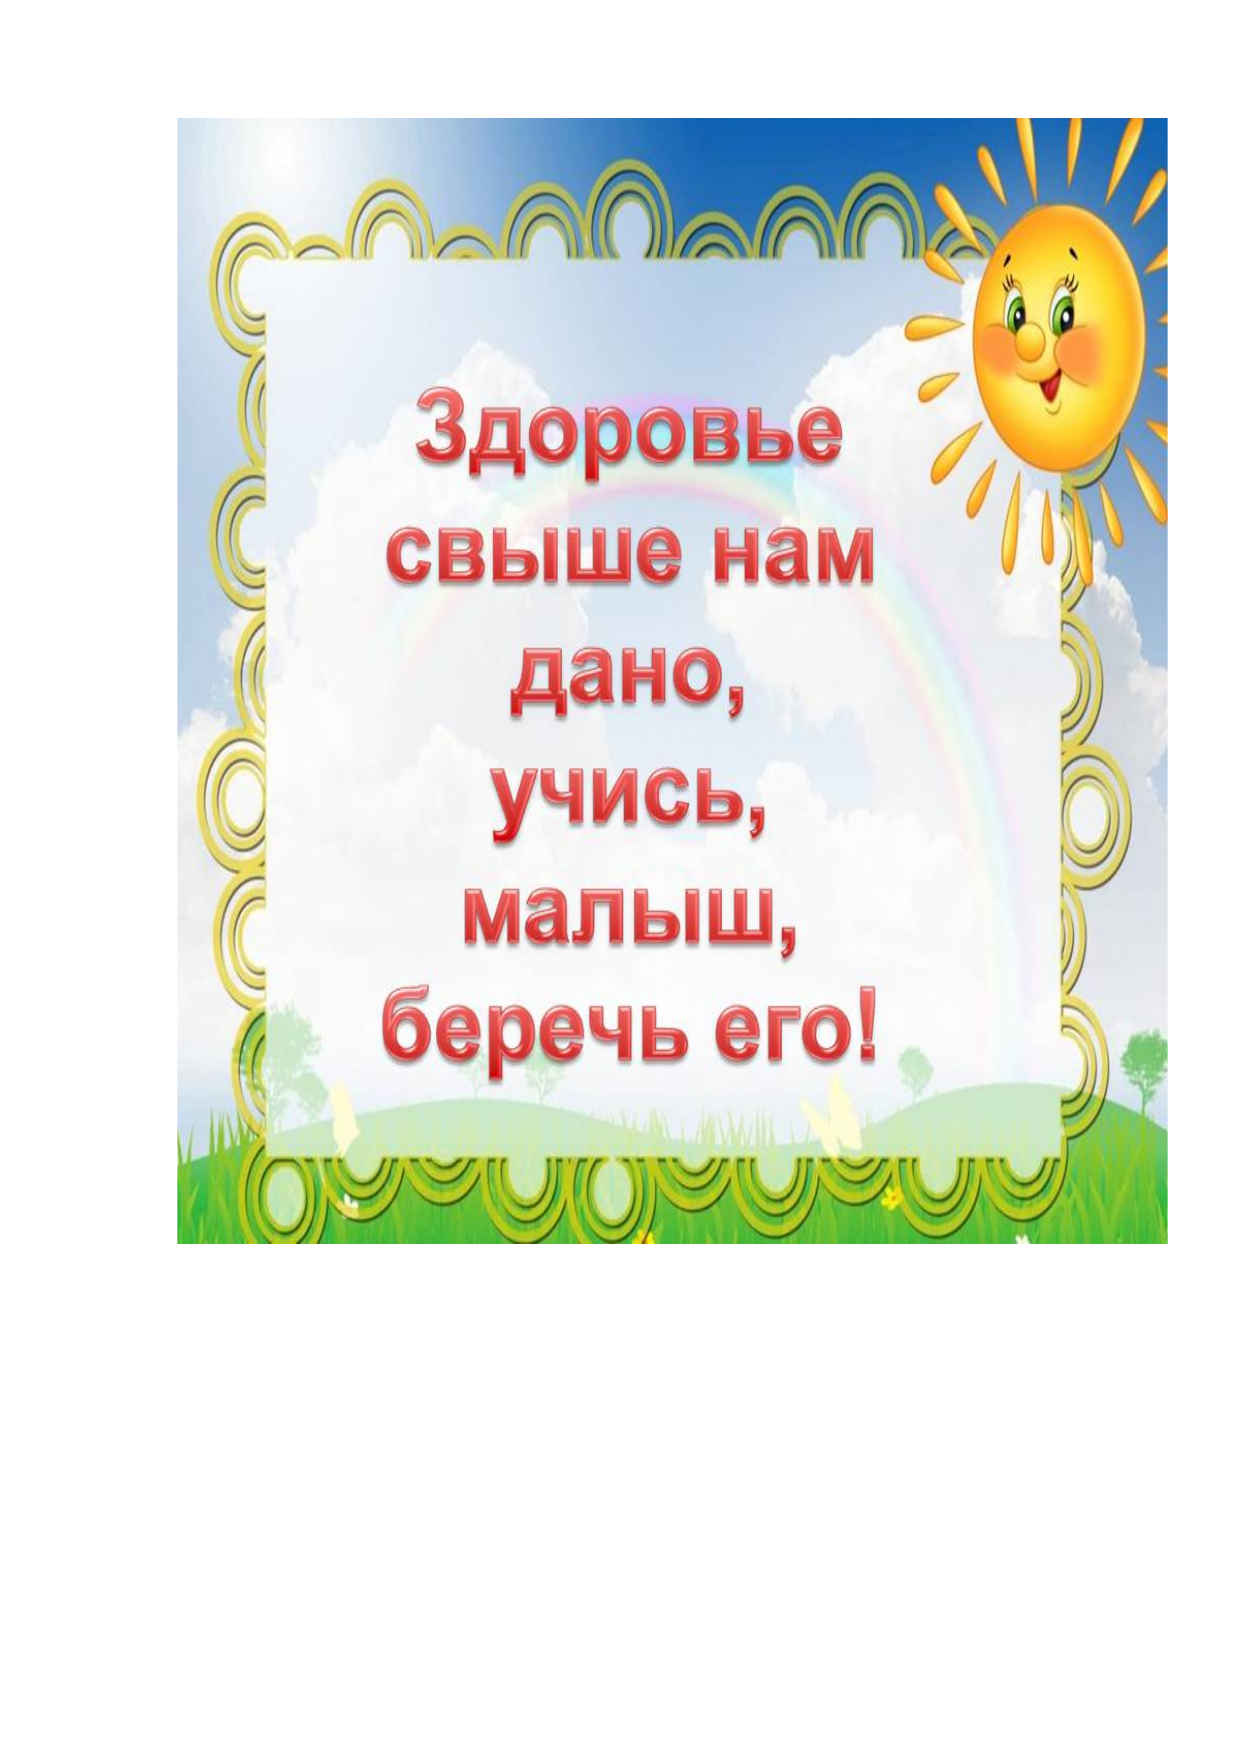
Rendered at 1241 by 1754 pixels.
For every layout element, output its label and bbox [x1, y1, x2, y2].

picture [177, 118, 1168, 1244]
